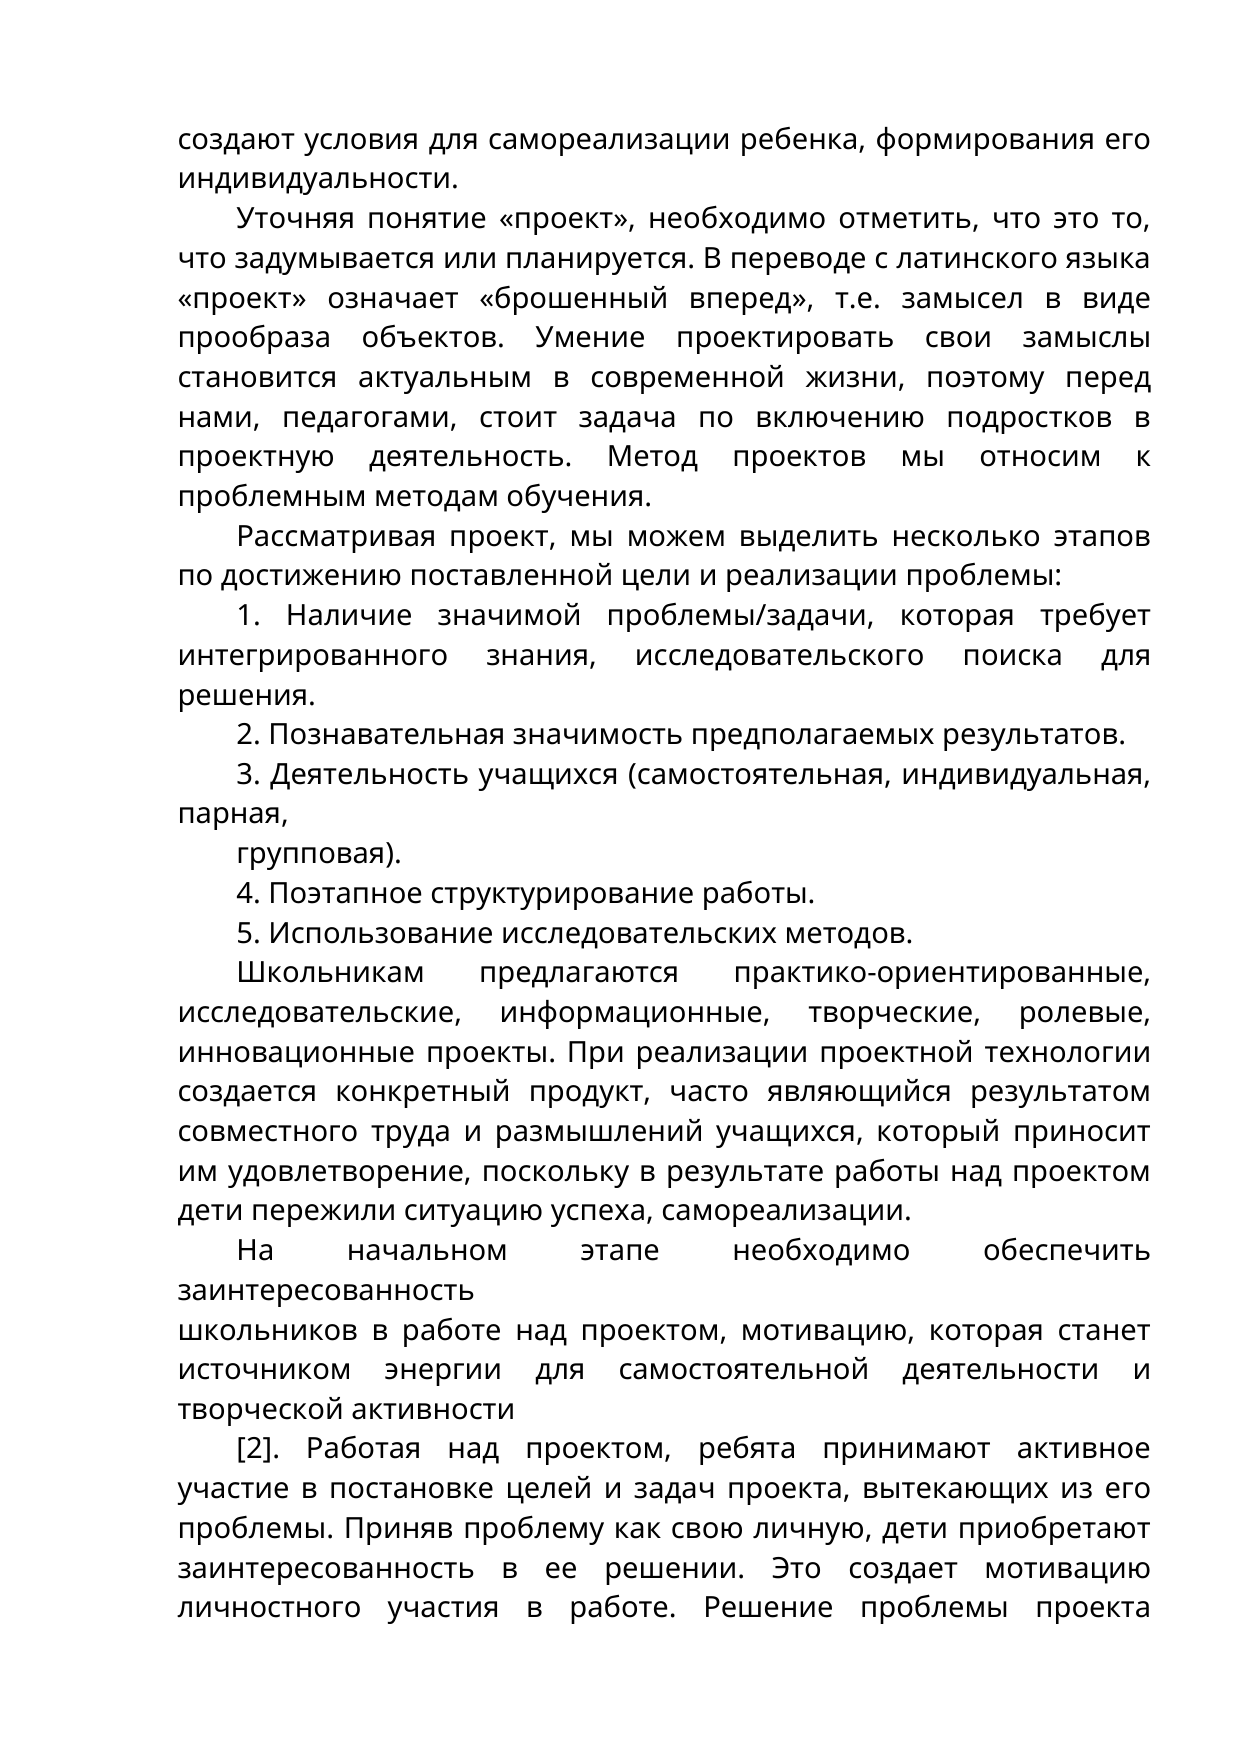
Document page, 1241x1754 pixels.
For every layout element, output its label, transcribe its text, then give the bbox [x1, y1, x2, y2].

text Уточняя понятие «проект», необходимо отметить, что это то, что задумывается или планируется. В переводе с латинского языка «проект» означает «брошенный вперед», т.е. замысел в виде прообраза объектов. Умение проектировать свои замыслы становится актуальным в современной жизни, поэтому перед нами, педагогами, стоит задача по включению подростков в проектную деятельность. Метод проектов мы относим к проблемным методам обучения. [177, 197, 1152, 515]
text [177, 118, 1152, 197]
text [177, 1428, 1152, 1626]
text групповая). [177, 832, 1152, 872]
text Рассматривая проект, мы можем выделить несколько этапов по достижению поставленной цели и реализации проблемы: [177, 515, 1152, 594]
text 2. Познавательная значимость предполагаемых результатов. [177, 713, 1152, 753]
text 3. Деятельность учащихся (самостоятельная, индивидуальная, парная, [177, 753, 1152, 832]
text 4. Поэтапное структурирование работы. [177, 872, 1152, 912]
text 5. Использование исследовательских методов. [177, 912, 1152, 952]
text 1. Наличие значимой проблемы/задачи, которая требует интегрированного знания, исследовательского поиска для решения. [177, 594, 1152, 713]
text Школьникам предлагаются практико-ориентированные, исследовательские, информационные, творческие, ролевые, инновационные проекты. При реализации проектной технологии создается конкретный продукт, часто являющийся результатом совместного труда и размышлений учащихся, который приносит им удовлетворение, поскольку в результате работы над проектом дети пережили ситуацию успеха, самореализации. [177, 952, 1152, 1229]
text На начальном этапе необходимо обеспечить заинтересованность [177, 1229, 1152, 1309]
text школьников в работе над проектом, мотивацию, которая станет источником энергии для самостоятельной деятельности и творческой активности [177, 1309, 1152, 1428]
